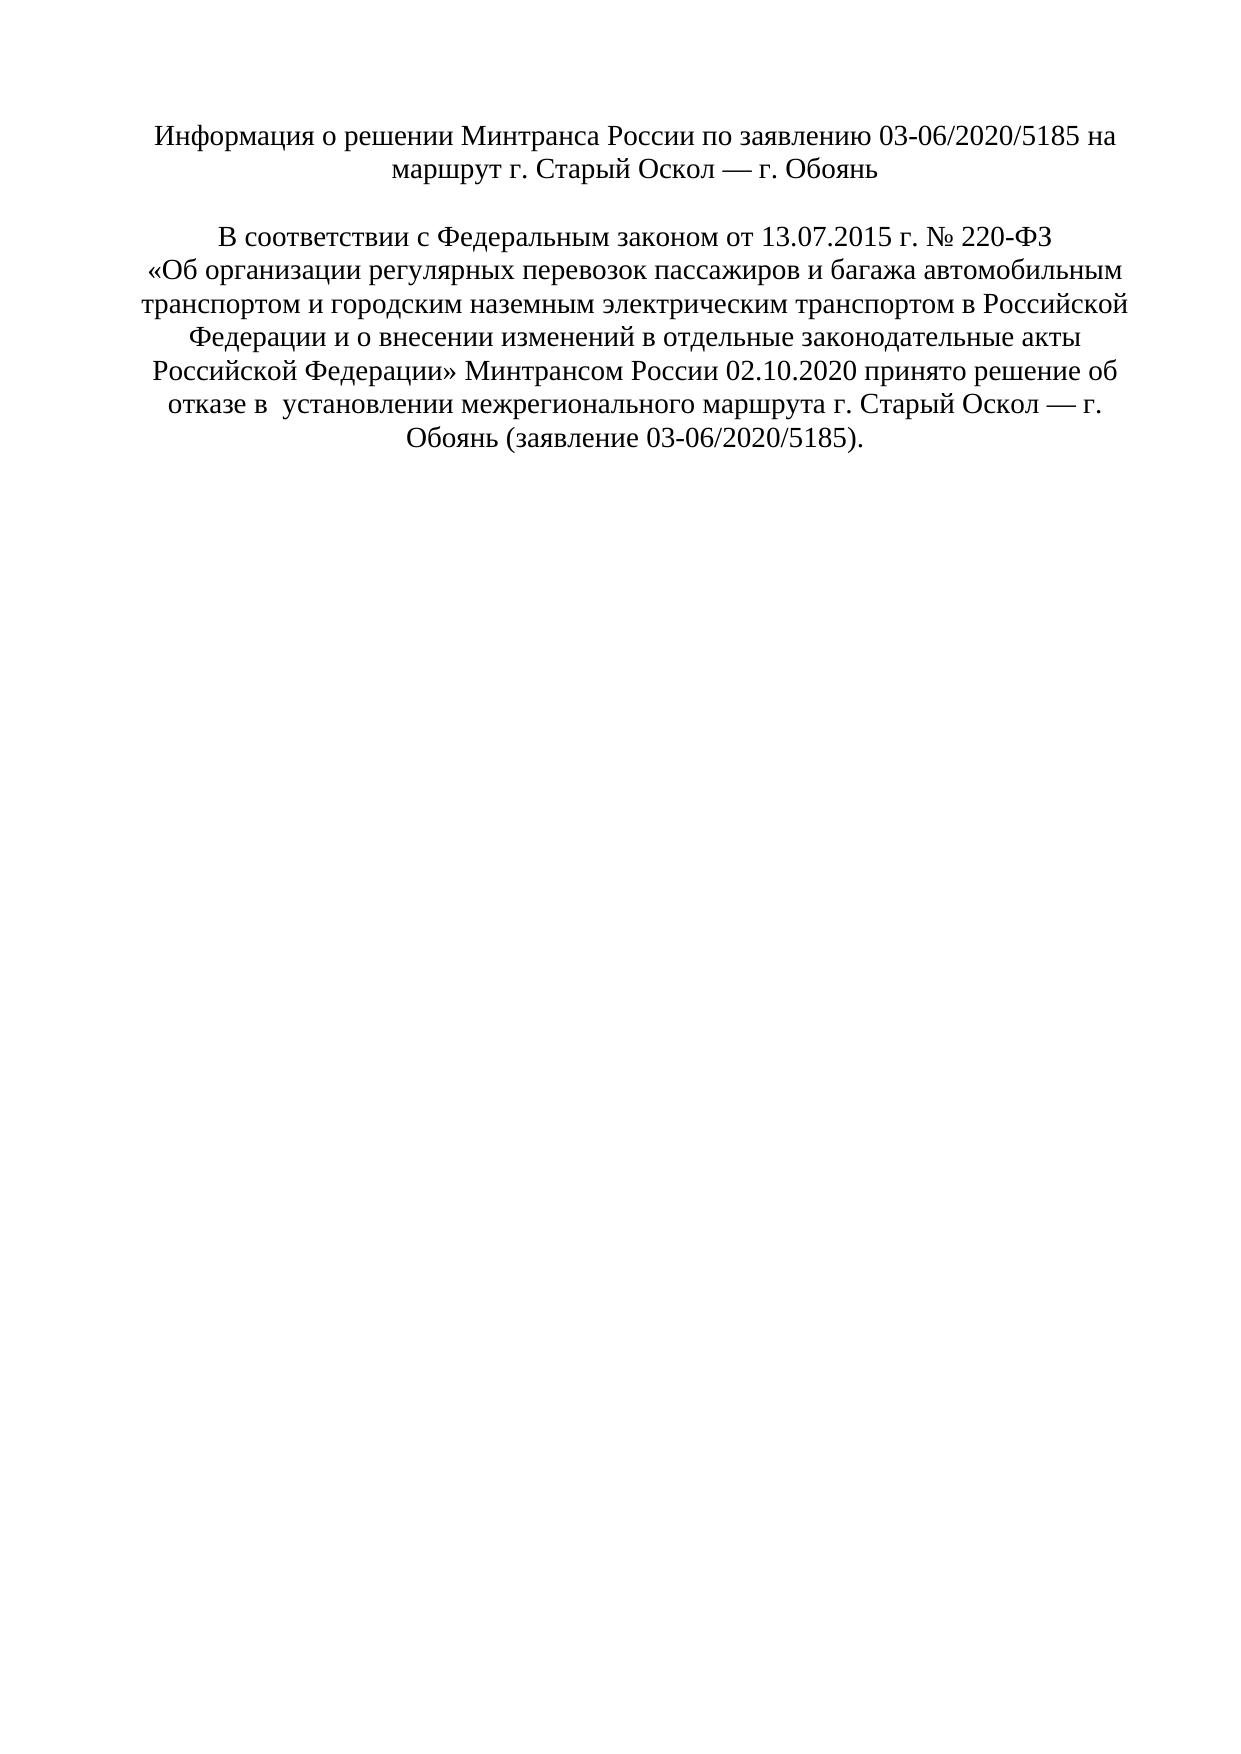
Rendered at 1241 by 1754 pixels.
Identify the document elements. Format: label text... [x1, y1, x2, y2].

text В соответствии с Федеральным законом от 13.07.2015 г. № 220-ФЗ «Об организации регулярных перевозок пассажиров и багажа автомобильным транспортом и городским наземным электрическим транспортом в Российской Федерации и о внесении изменений в отдельные законодательные акты Российской Федерации» Минтрансом России 02.10.2020 принято решение об отказе в установлении межрегионального маршрута г. Старый Оскол — г. Обоянь (заявление 03-06/2020/5185). [118, 219, 1152, 453]
text Информация о решении Минтранса России по заявлению 03-06/2020/5185 на маршрут г. Старый Оскол — г. Обоянь [118, 118, 1152, 185]
